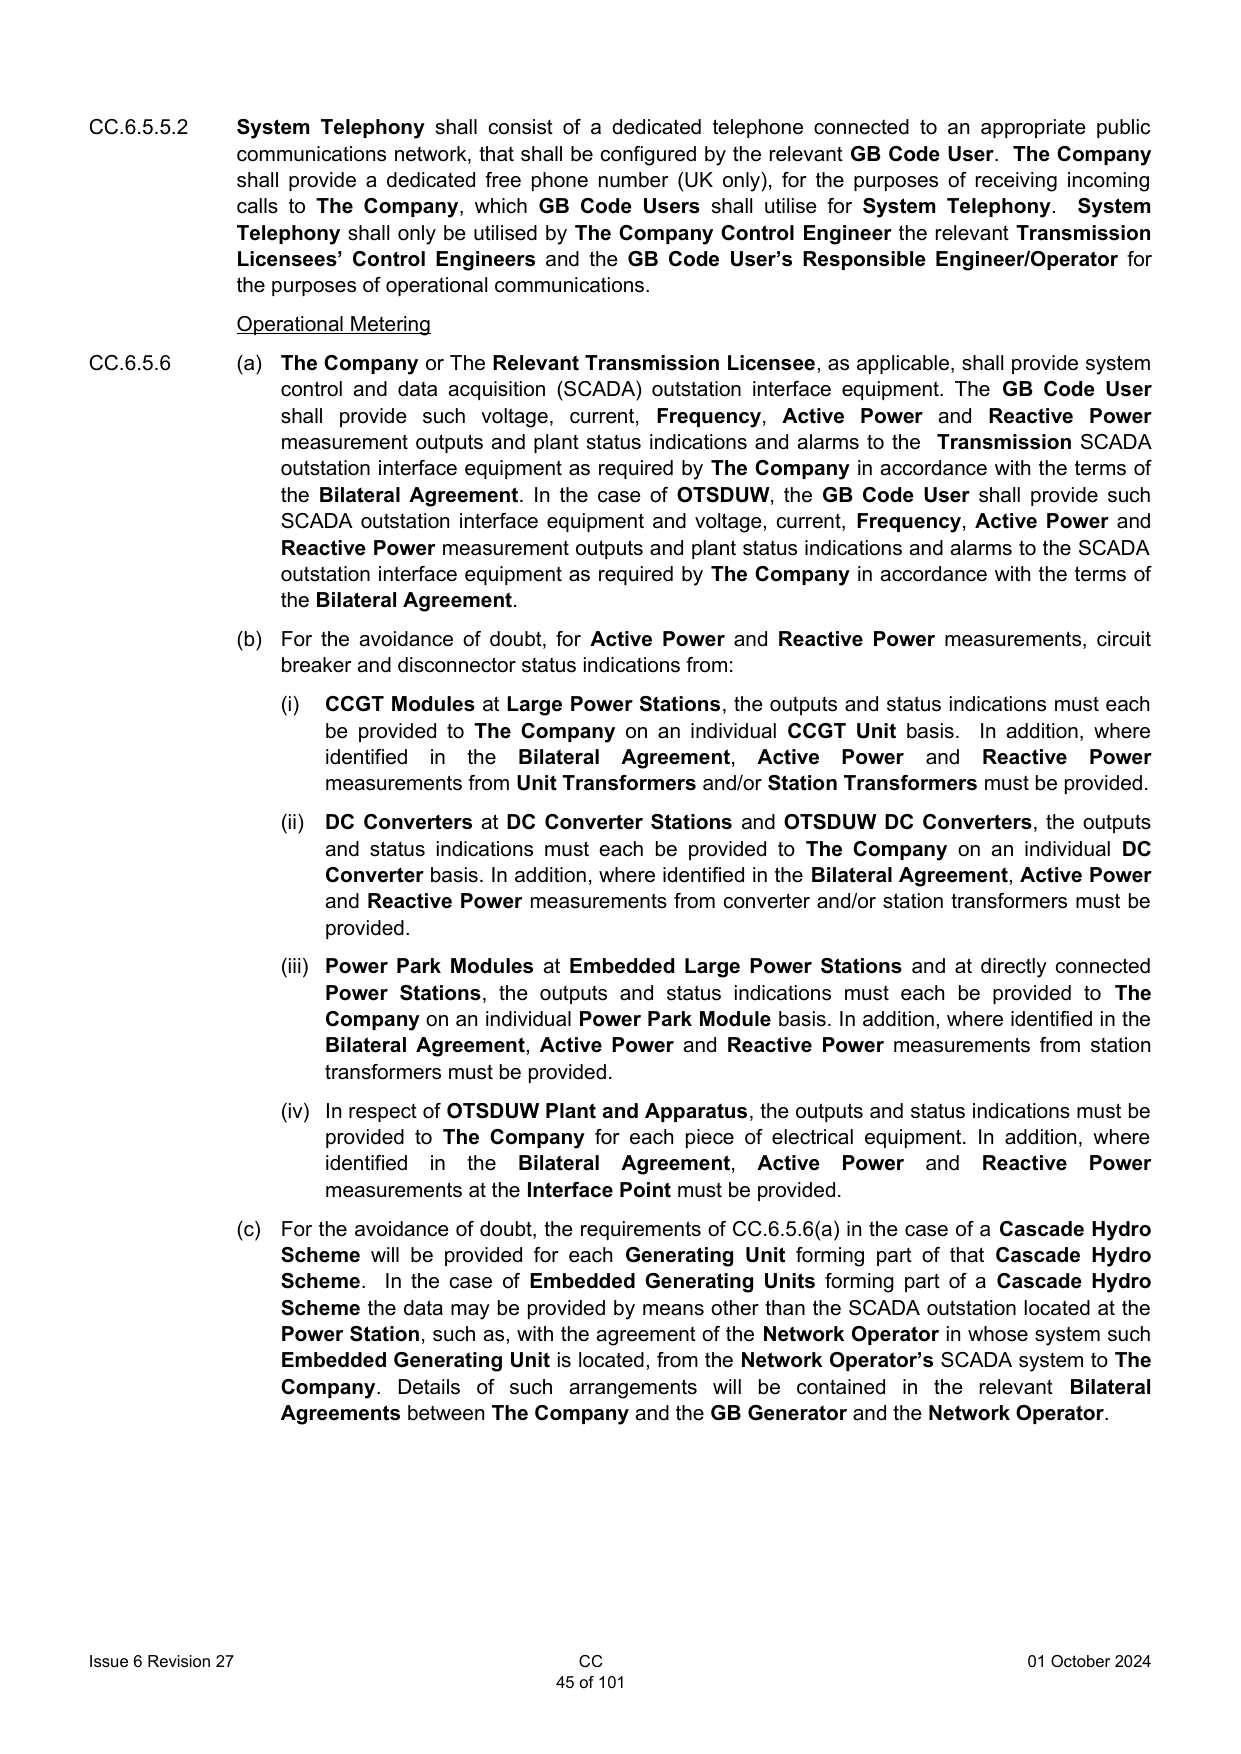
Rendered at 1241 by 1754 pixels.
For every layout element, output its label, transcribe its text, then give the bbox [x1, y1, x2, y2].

text (b) For the avoidance of doubt, for Active Power and Reactive Power measurements, circuit breaker and disconnector status indications from: [236, 627, 1152, 677]
text (c) For the avoidance of doubt, the requirements of CC.6.5.6(a) in the case of a Cascade Hydro Scheme will be provided for each Generating Unit forming part of that Cascade Hydro Scheme. In the case of Embedded Generating Units forming part of a Cascade Hydro Scheme the data may be provided by means other than the SCADA outstation located at the Power Station, such as, with the agreement of the Network Operator in whose system such Embedded Generating Unit is located, from the Network Operator’s SCADA system to The Company. Details of such arrangements will be contained in the relevant Bilateral Agreements between The Company and the GB Generator and the Network Operator. [236, 1216, 1152, 1425]
text CC.6.5.5.2 System Telephony shall consist of a dedicated telephone connected to an appropriate public communications network, that shall be configured by the relevant GB Code User. The Company shall provide a dedicated free phone number (UK only), for the purposes of receiving incoming calls to The Company, which GB Code Users shall utilise for System Telephony. System Telephony shall only be utilised by The Company Control Engineer the relevant Transmission Licensees’ Control Engineers and the GB Code User’s Responsible Engineer/Operator for the purposes of operational communications. [89, 115, 1152, 297]
text (iii) Power Park Modules at Embedded Large Power Stations and at directly connected Power Stations, the outputs and status indications must each be provided to The Company on an individual Power Park Module basis. In addition, where identified in the Bilateral Agreement, Active Power and Reactive Power measurements from station transformers must be provided. [281, 954, 1152, 1084]
text Operational Metering [89, 312, 1152, 336]
text CC.6.5.6 (a) The Company or The Relevant Transmission Licensee, as applicable, shall provide system control and data acquisition (SCADA) outstation interface equipment. The GB Code User shall provide such voltage, current, Frequency, Active Power and Reactive Power measurement outputs and plant status indications and alarms to the Transmission SCADA outstation interface equipment as required by The Company in accordance with the terms of the Bilateral Agreement. In the case of OTSDUW, the GB Code User shall provide such SCADA outstation interface equipment and voltage, current, Frequency, Active Power and Reactive Power measurement outputs and plant status indications and alarms to the SCADA outstation interface equipment as required by The Company in accordance with the terms of the Bilateral Agreement. [89, 351, 1152, 612]
text (i) CCGT Modules at Large Power Stations, the outputs and status indications must each be provided to The Company on an individual CCGT Unit basis. In addition, where identified in the Bilateral Agreement, Active Power and Reactive Power measurements from Unit Transformers and/or Station Transformers must be provided. [281, 692, 1152, 795]
text (iv) In respect of OTSDUW Plant and Apparatus, the outputs and status indications must be provided to The Company for each piece of electrical equipment. In addition, where identified in the Bilateral Agreement, Active Power and Reactive Power measurements at the Interface Point must be provided. [281, 1098, 1152, 1202]
text (ii) DC Converters at DC Converter Stations and OTSDUW DC Converters, the outputs and status indications must each be provided to The Company on an individual DC Converter basis. In addition, where identified in the Bilateral Agreement, Active Power and Reactive Power measurements from converter and/or station transformers must be provided. [281, 810, 1152, 939]
